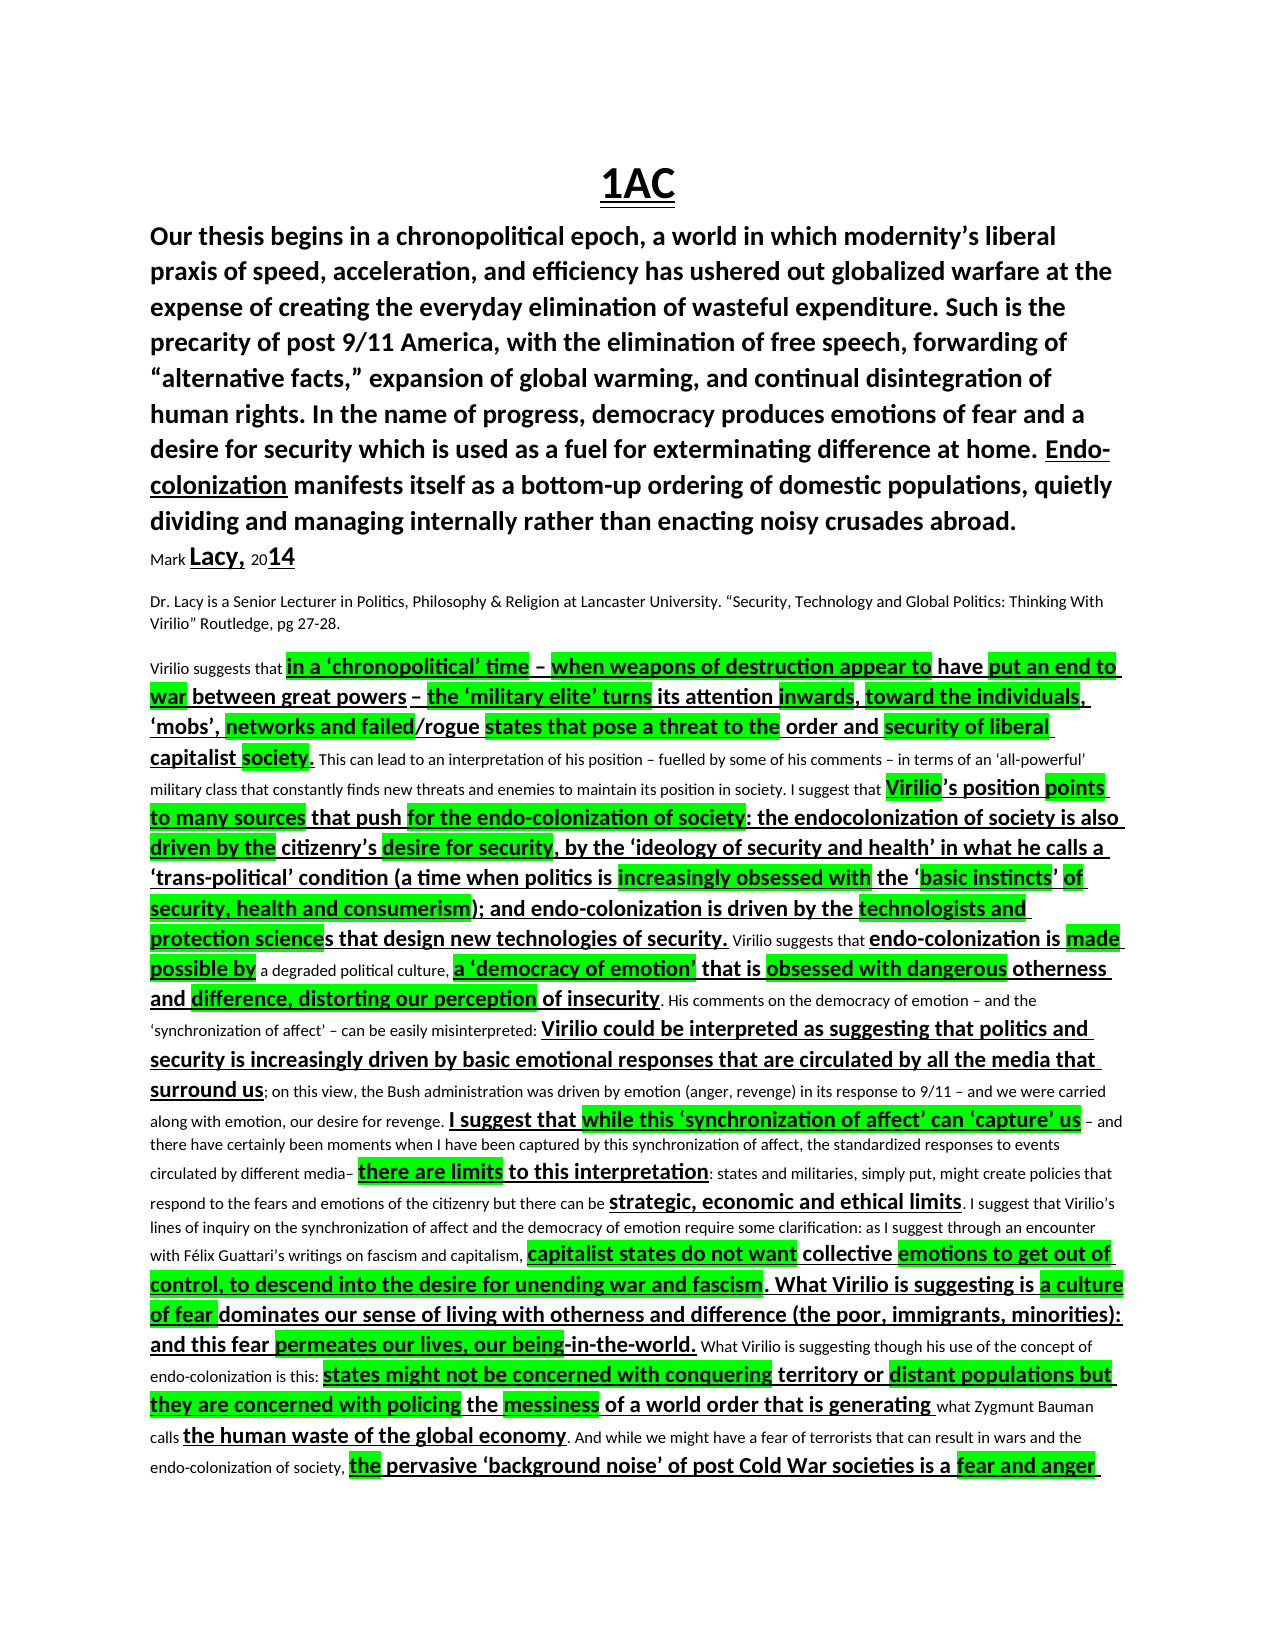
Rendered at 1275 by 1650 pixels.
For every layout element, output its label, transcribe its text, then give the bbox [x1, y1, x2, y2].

text Dr. Lacy is a Senior Lecturer in Politics, Philosophy & Religion at Lancaster University. “Security, Technology and Global Politics: Thinking With Virilio” Routledge, pg 27-28. [150, 592, 1125, 634]
subtitle 1AC [150, 154, 1125, 210]
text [150, 829, 1125, 1479]
subtitle Our thesis begins in a chronopolitical epoch, a world in which modernity’s liberal praxis of speed, acceleration, and efficiency has ushered out globalized warfare at the expense of creating the everyday elimination of wasteful expenditure. Such is the precarity of post 9/11 America, with the elimination of free speech, forwarding of “alternative facts,” expansion of global warming, and continual disintegration of human rights. In the name of progress, democracy produces emotions of fear and a desire for security which is used as a fuel for exterminating difference at home. Endo-colonization manifests itself as a bottom-up ordering of domestic populations, quietly dividing and managing internally rather than enacting noisy crusades abroad. [150, 219, 1125, 537]
text Mark Lacy, 2014 [150, 539, 1125, 572]
